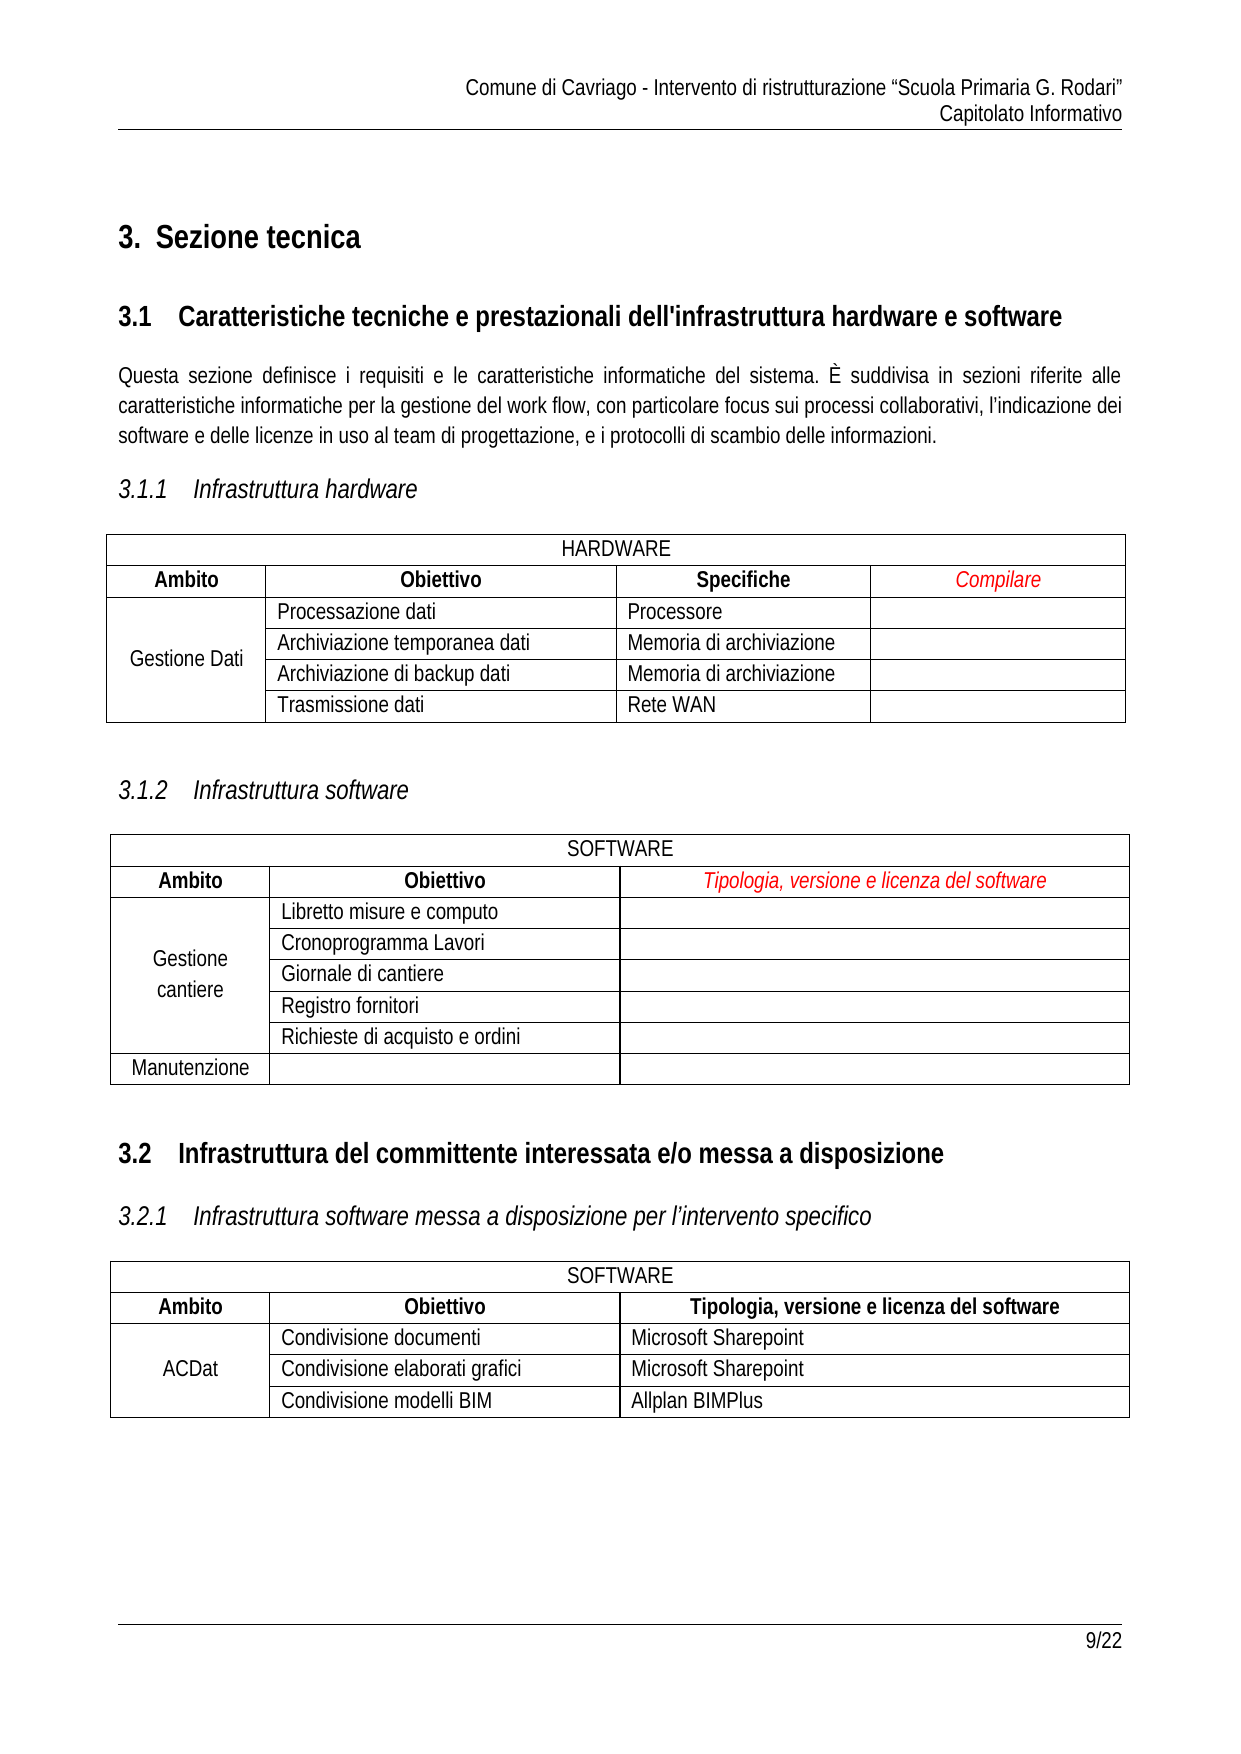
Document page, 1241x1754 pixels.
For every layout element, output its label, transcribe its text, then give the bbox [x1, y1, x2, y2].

table_cell Ambito [107, 566, 265, 597]
table_cell Archiviazione temporanea dati [266, 629, 616, 659]
table_cell Rete WAN [617, 691, 870, 722]
table_cell [871, 660, 1125, 690]
table_cell Memoria di archiviazione [617, 629, 870, 659]
table_cell Registro fornitori [270, 992, 619, 1022]
table_cell Manutenzione [111, 1054, 269, 1084]
table_cell Archiviazione di backup dati [266, 660, 616, 690]
table_cell Specifiche [617, 566, 870, 597]
table_cell Allplan BIMPlus [621, 1387, 1129, 1417]
subtitle Infrastruttura software messa a disposizione per l’intervento specifico [118, 1200, 1122, 1231]
table_cell [270, 1054, 619, 1084]
table_cell [871, 598, 1125, 628]
table_cell Obiettivo [270, 867, 619, 897]
table_cell [621, 898, 1129, 928]
subtitle Infrastruttura hardware [118, 473, 1122, 504]
table_cell Condivisione elaborati grafici [270, 1355, 619, 1386]
table_cell Compilare [871, 566, 1125, 597]
table_cell [621, 1054, 1129, 1084]
subtitle Infrastruttura del committente interessata e/o messa a disposizione [118, 1136, 1122, 1170]
table_cell Processore [617, 598, 870, 628]
table_cell Richieste di acquisto e ordini [270, 1023, 619, 1053]
table_cell [871, 629, 1125, 659]
table_cell [621, 929, 1129, 959]
table_header SOFTWARE [111, 835, 1129, 866]
table_cell Obiettivo [266, 566, 616, 597]
table_cell ACDat [111, 1324, 269, 1417]
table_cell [621, 1293, 1129, 1323]
table_cell Microsoft Sharepoint [621, 1324, 1129, 1354]
table_cell Memoria di archiviazione [617, 660, 870, 690]
table_cell [871, 691, 1125, 722]
table_cell Microsoft Sharepoint [621, 1355, 1129, 1386]
table_cell Gestione cantiere [111, 898, 269, 1053]
subtitle Sezione tecnica [118, 217, 1122, 255]
table_cell Libretto misure e computo [270, 898, 619, 928]
table_cell Condivisione documenti [270, 1324, 619, 1354]
subtitle Caratteristiche tecniche e prestazionali dell'infrastruttura hardware e software [118, 299, 1122, 332]
table_cell Condivisione modelli BIM [270, 1387, 619, 1417]
table_cell Giornale di cantiere [270, 960, 619, 991]
text Questa sezione definisce i requisiti e le caratteristiche informatiche del sistema. È suddivisa in sezioni riferite alle caratteristiche informatiche per la gestione del work flow, con particolare focus sui processi collaborativi, l’indicazione dei software e delle licenze in uso al team di progettazione, e i protocolli di scambio delle informazioni. [118, 362, 1122, 449]
table_header SOFTWARE [111, 1262, 1129, 1292]
table_cell Processazione dati [266, 598, 616, 628]
table_cell Cronoprogramma Lavori [270, 929, 619, 959]
table_cell Ambito [111, 867, 269, 897]
table_cell [621, 1023, 1129, 1053]
subtitle Infrastruttura software [118, 774, 1122, 805]
table_cell [621, 992, 1129, 1022]
table_header HARDWARE [107, 535, 1125, 565]
table_cell Tipologia, versione e licenza del software [621, 867, 1129, 897]
table_cell Trasmissione dati [266, 691, 616, 722]
table_cell Obiettivo [270, 1293, 619, 1323]
table_cell Ambito [111, 1293, 269, 1323]
table_cell Gestione Dati [107, 598, 265, 722]
table_cell [621, 960, 1129, 991]
